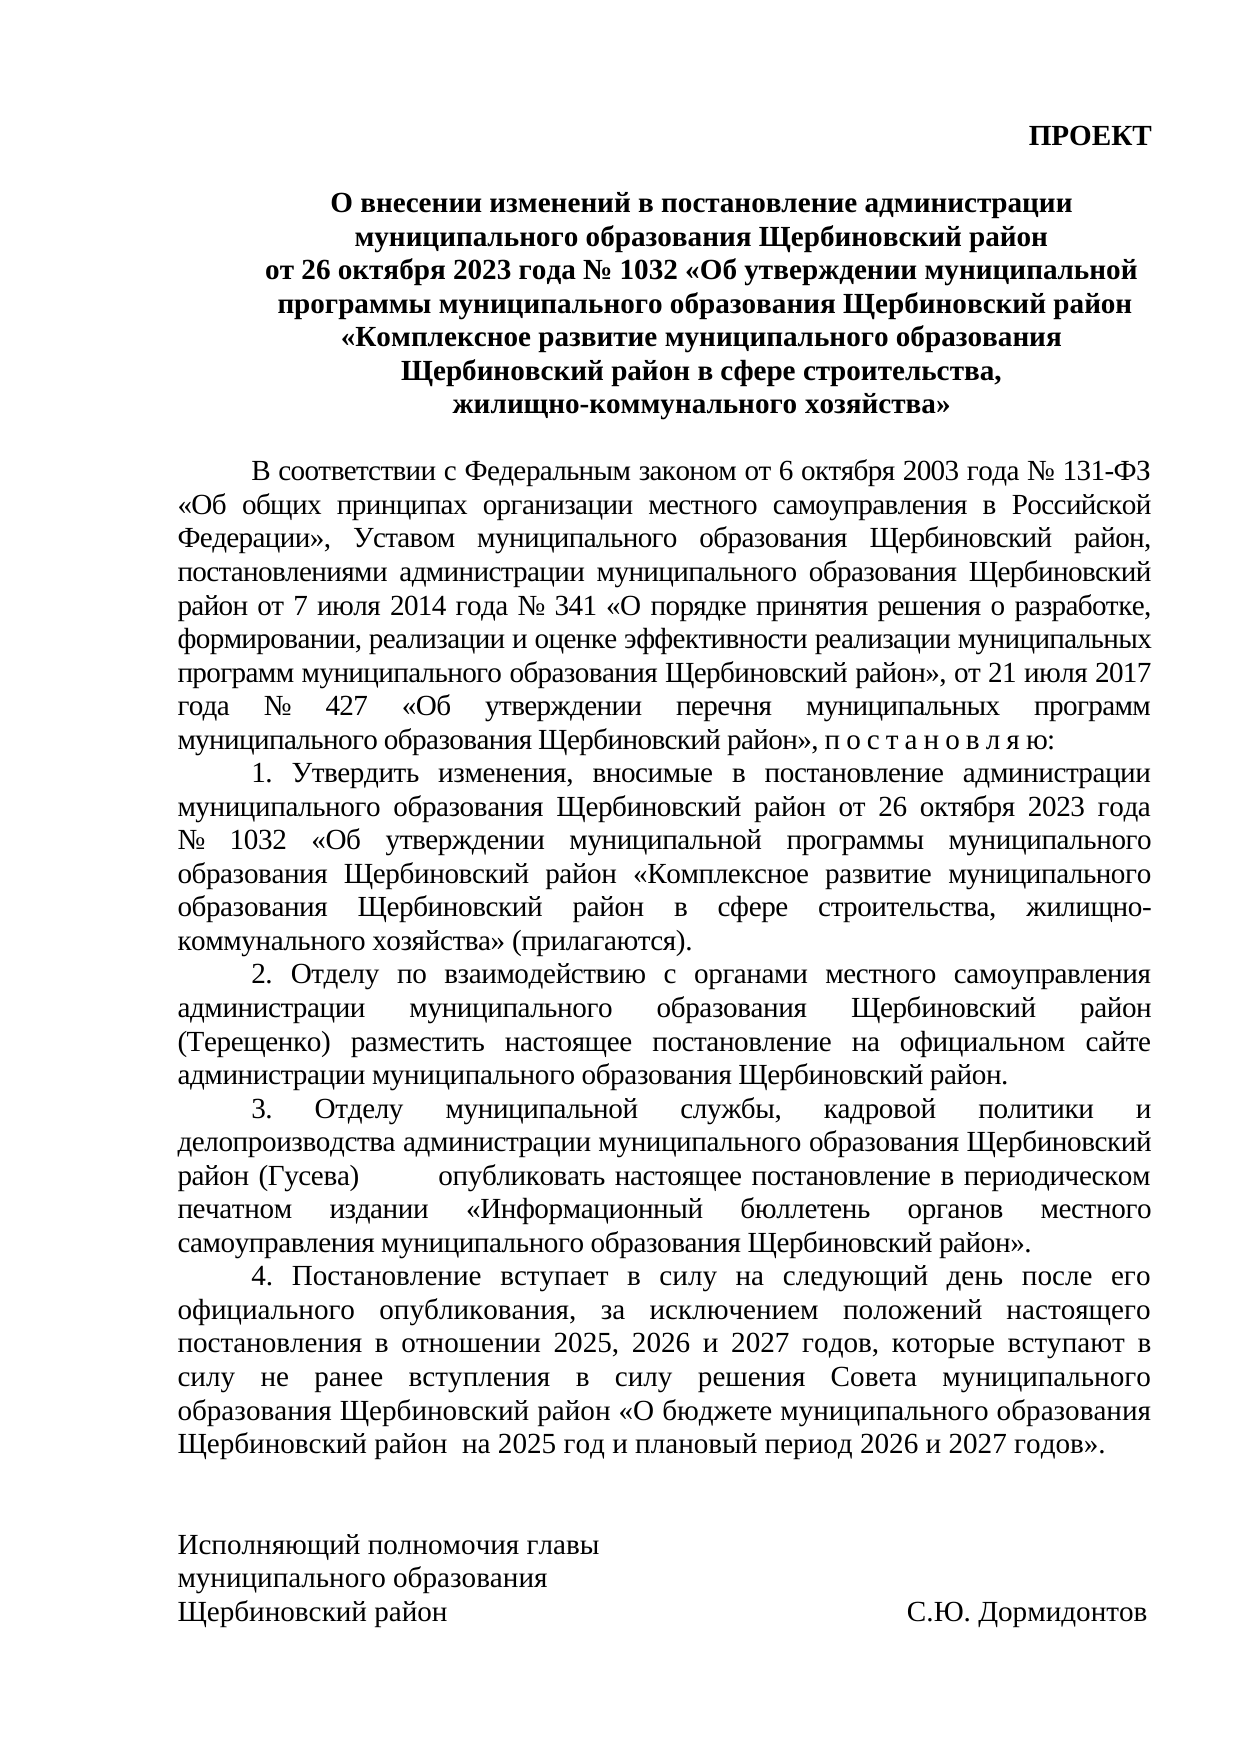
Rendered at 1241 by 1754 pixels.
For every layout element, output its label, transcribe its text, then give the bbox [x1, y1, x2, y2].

text «Комплексное развитие муниципального образования [177, 319, 1152, 353]
text 4. Постановление вступает в силу на следующий день после его официального опубликования, за исключением положений настоящего постановления в отношении 2025, 2026 и 2027 годов, которые вступают в силу не ранее вступления в силу решения Совета муниципального образования Щербиновский район «О бюджете муниципального образования Щербиновский район на 2025 год и плановый период 2026 и 2027 годов». [177, 1258, 1152, 1460]
text ПРОЕКТ [177, 118, 1152, 152]
text Щербиновский район С.Ю. Дормидонтов [177, 1594, 1152, 1627]
text программы муниципального образования Щербиновский район [177, 286, 1152, 319]
text 3. Отделу муниципальной службы, кадровой политики и делопроизводства администрации муниципального образования Щербиновский район (Гусева) опубликовать настоящее постановление в периодическом печатном издании «Информационный бюллетень органов местного самоуправления муниципального образования Щербиновский район». [177, 1091, 1152, 1258]
text от 26 октября 2023 года № 1032 «Об утверждении муниципальной [177, 252, 1152, 286]
text Исполняющий полномочия главы [177, 1527, 1152, 1560]
text муниципального образования [177, 1560, 1152, 1594]
text В соответствии с Федеральным законом от 6 октября 2003 года № 131-ФЗ «Об общих принципах организации местного самоуправления в Российской Федерации», Уставом муниципального образования Щербиновский район, постановлениями администрации муниципального образования Щербиновский район от 7 июля 2014 года № 341 «О порядке принятия решения о разработке, формировании, реализации и оценке эффективности реализации муниципальных программ муниципального образования Щербиновский район», от 21 июля 2017 года № 427 «Об утверждении перечня муниципальных программ муниципального образования Щербиновский район», п о с т а н о в л я ю: [177, 453, 1152, 755]
text жилищно-коммунального хозяйства» [177, 386, 1152, 420]
text 1. Утвердить изменения, вносимые в постановление администрации муниципального образования Щербиновский район от 26 октября 2023 года № 1032 «Об утверждении муниципальной программы муниципального образования Щербиновский район «Комплексное развитие муниципального образования Щербиновский район в сфере строительства, жилищно-коммунального хозяйства» (прилагаются). [177, 755, 1152, 957]
text О внесении изменений в постановление администрации [177, 185, 1152, 219]
text 2. Отделу по взаимодействию с органами местного самоуправления администрации муниципального образования Щербиновский район (Терещенко) разместить настоящее постановление на официальном сайте администрации муниципального образования Щербиновский район. [177, 957, 1152, 1091]
text Щербиновский район в сфере строительства, [177, 353, 1152, 386]
text муниципального образования Щербиновский район [177, 219, 1152, 252]
